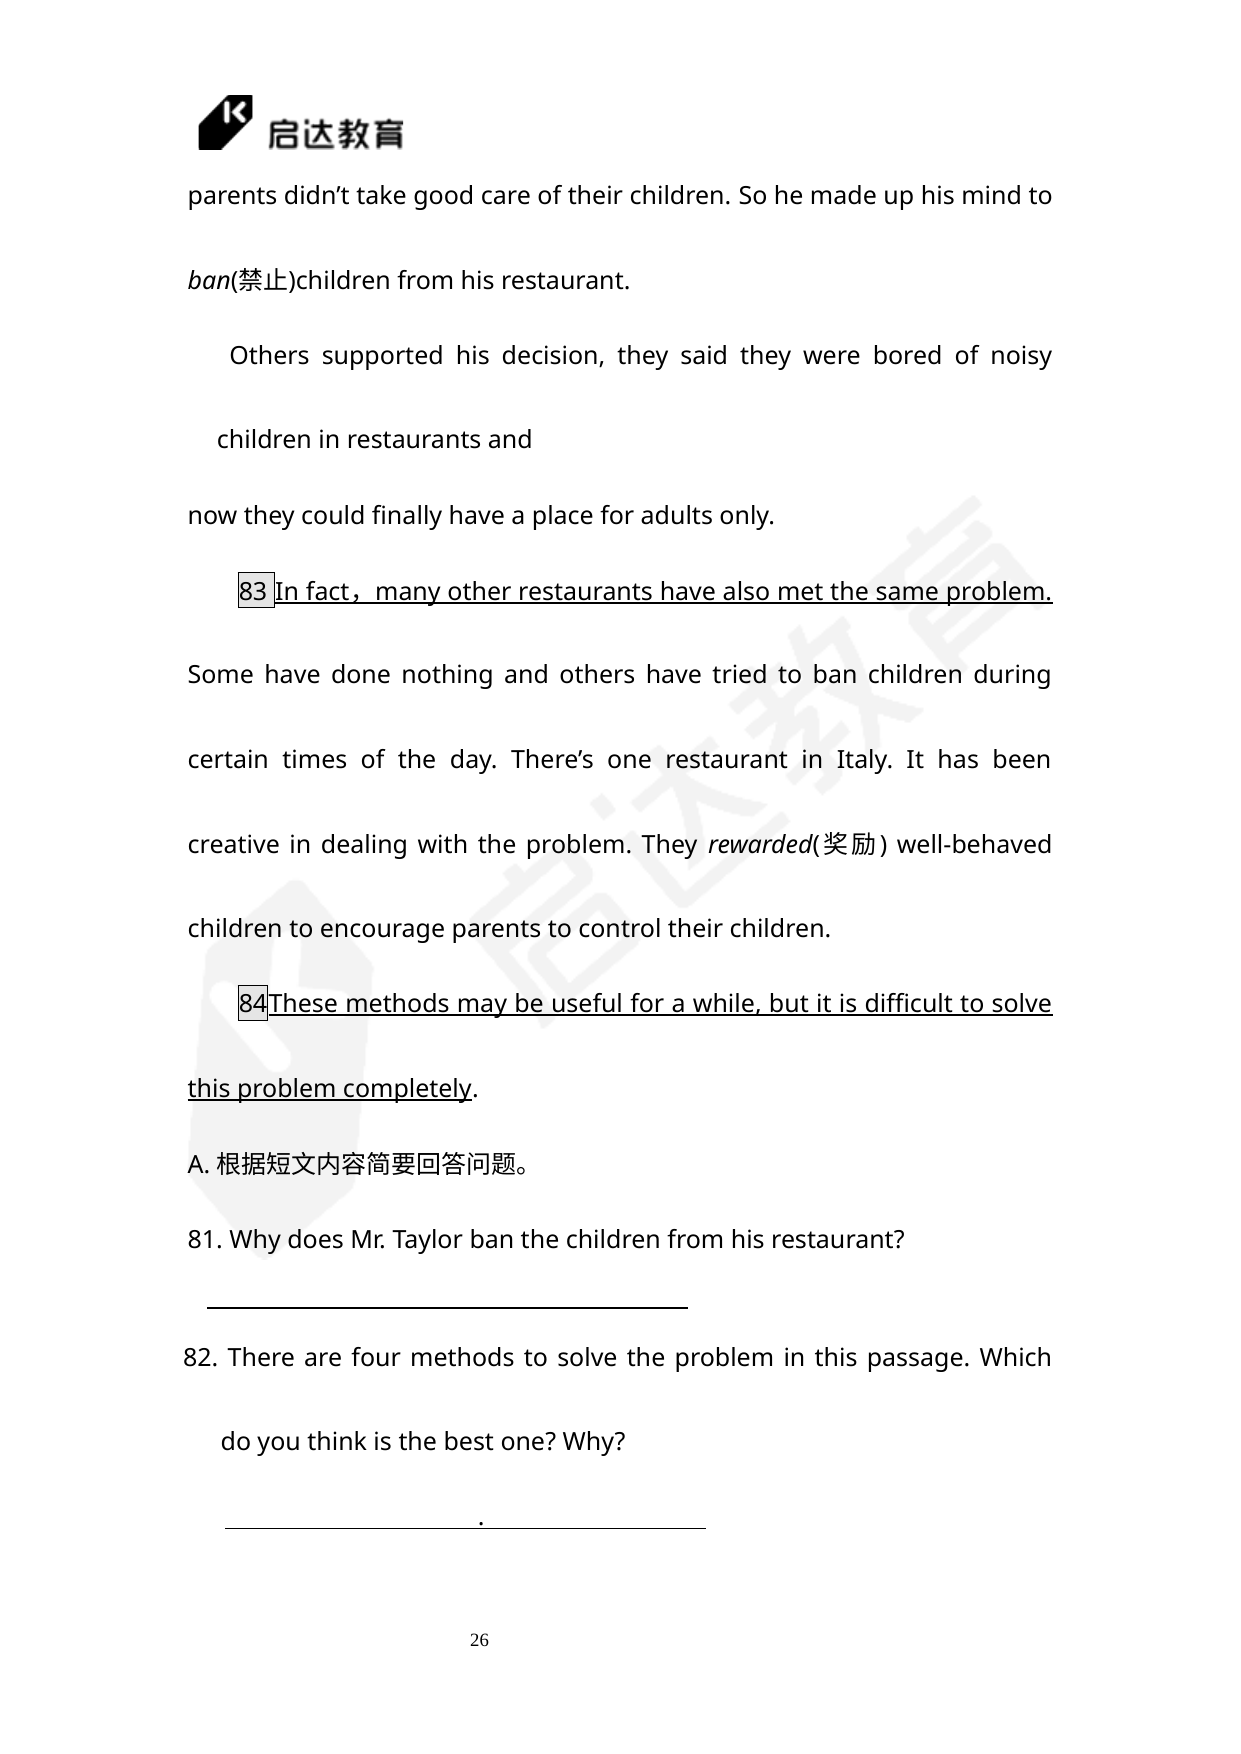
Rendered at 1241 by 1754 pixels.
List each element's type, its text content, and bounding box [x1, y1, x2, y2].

picture [198, 95, 404, 150]
text 81. Why does Mr. Taylor ban the children from his restaurant? [187, 1206, 1053, 1271]
text A. 根据短文内容简要回答问题。 [187, 1130, 1053, 1195]
text 83 In fact，many other restaurants have also met the same problem. Some have done nothing and others have tried to ban children during certain times of the day. There’s one restaurant in Italy. It has been creative in dealing with the problem. They rewarded(奖励) well-behaved children to encourage parents to control their children. [187, 557, 1053, 960]
text Others supported his decision, they said they were bored of noisy children in restaurants and [217, 322, 1053, 472]
text . [187, 1483, 1053, 1548]
text 84These methods may be useful for a while, but it is difficult to solve this problem completely. [187, 970, 1053, 1120]
text now they could finally have a place for adults only. [187, 482, 1053, 547]
text 82. There are four methods to solve the problem in this passage. Which do you think is the best one? Why? [183, 1324, 1053, 1473]
